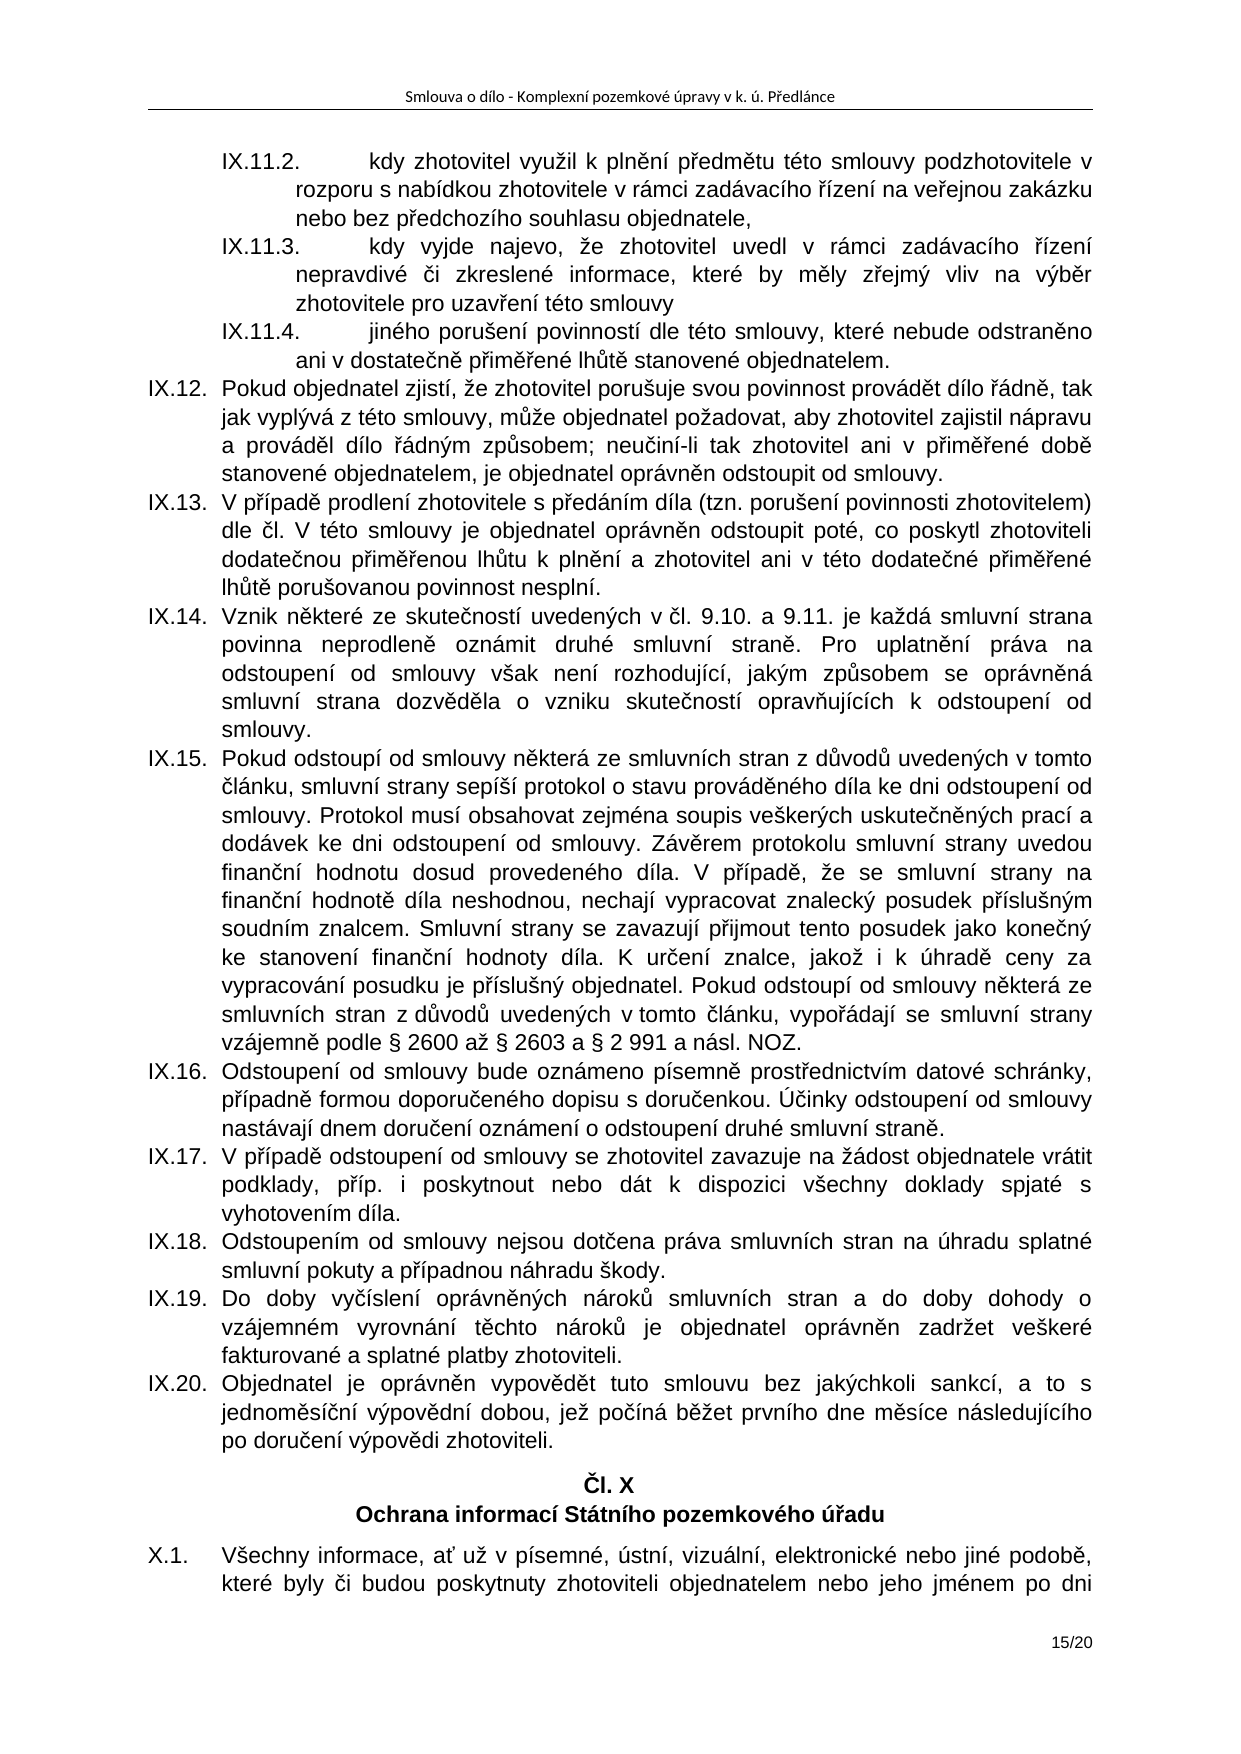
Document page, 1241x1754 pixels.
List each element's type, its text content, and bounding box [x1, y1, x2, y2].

list Objednatel je oprávněn vypovědět tuto smlouvu bez jakýchkoli sankcí, a to s jednoměsíční výpovědní dobou, jež počíná běžet prvního dne měsíce následujícího po doručení výpovědi zhotoviteli. [148, 1370, 1093, 1454]
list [148, 1542, 1093, 1597]
list Vznik některé ze skutečností uvedených v čl. 9.10. a 9.11. je každá smluvní strana povinna neprodleně oznámit druhé smluvní straně. Pro uplatnění práva na odstoupení od smlouvy však není rozhodující, jakým způsobem se oprávněná smluvní strana dozvěděla o vzniku skutečností opravňujících k odstoupení od smlouvy. [148, 603, 1093, 743]
list Do doby vyčíslení oprávněných nároků smluvních stran a do doby dohody o vzájemném vyrovnání těchto nároků je objednatel oprávněn zadržet veškeré fakturované a splatné platby zhotoviteli. [148, 1285, 1093, 1368]
list V případě prodlení zhotovitele s předáním díla (tzn. porušení povinnosti zhotovitelem) dle čl. V této smlouvy je objednatel oprávněn odstoupit poté, co poskytl zhotoviteli dodatečnou přiměřenou lhůtu k plnění a zhotovitel ani v této dodatečné přiměřené lhůtě porušovanou povinnost nesplní. [148, 489, 1093, 601]
list Odstoupení od smlouvy bude oznámeno písemně prostřednictvím datové schránky, případně formou doporučeného dopisu s doručenkou. Účinky odstoupení od smlouvy nastávají dnem doručení oznámení o odstoupení druhé smluvní straně. [148, 1058, 1093, 1141]
text jiného porušení povinností dle této smlouvy, které nebude odstraněno ani v dostatečně přiměřené lhůtě stanovené objednatelem. [221, 318, 1093, 373]
list Ochrana informací Státního pozemkového úřadu [148, 1501, 1093, 1527]
list V případě odstoupení od smlouvy se zhotovitel zavazuje na žádost objednatele vrátit podklady, příp. i poskytnout nebo dát k dispozici všechny doklady spjaté s vyhotovením díla. [148, 1143, 1093, 1226]
text kdy zhotovitel využil k plnění předmětu této smlouvy podzhotovitele v rozporu s nabídkou zhotovitele v rámci zadávacího řízení na veřejnou zakázku nebo bez předchozího souhlasu objednatele, [221, 148, 1093, 231]
text kdy vyjde najevo, že zhotovitel uvedl v rámci zadávacího řízení nepravdivé či zkreslené informace, které by měly zřejmý vliv na výběr zhotovitele pro uzavření této smlouvy [221, 233, 1093, 316]
list Pokud odstoupí od smlouvy některá ze smluvních stran z důvodů uvedených v tomto článku, smluvní strany sepíší protokol o stavu prováděného díla ke dni odstoupení od smlouvy. Protokol musí obsahovat zejména soupis veškerých uskutečněných prací a dodávek ke dni odstoupení od smlouvy. Závěrem protokolu smluvní strany uvedou finanční hodnotu dosud provedeného díla. V případě, že se smluvní strany na finanční hodnotě díla neshodnou, nechají vypracovat znalecký posudek příslušným soudním znalcem. Smluvní strany se zavazují přijmout tento posudek jako konečný ke stanovení finanční hodnoty díla. K určení znalce, jakož i k úhradě ceny za vypracování posudku je příslušný objednatel. Pokud odstoupí od smlouvy některá ze smluvních stran z důvodů uvedených v tomto článku, vypořádají se smluvní strany vzájemně podle § 2600 až § 2603 a § 2 991 a násl. NOZ. [148, 745, 1093, 1056]
list Odstoupením od smlouvy nejsou dotčena práva smluvních stran na úhradu splatné smluvní pokuty a případnou náhradu škody. [148, 1228, 1093, 1283]
list Pokud objednatel zjistí, že zhotovitel porušuje svou povinnost provádět dílo řádně, tak jak vyplývá z této smlouvy, může objednatel požadovat, aby zhotovitel zajistil nápravu a prováděl dílo řádným způsobem; neučiní-li tak zhotovitel ani v přiměřené době stanovené objednatelem, je objednatel oprávněn odstoupit od smlouvy. [148, 375, 1093, 487]
